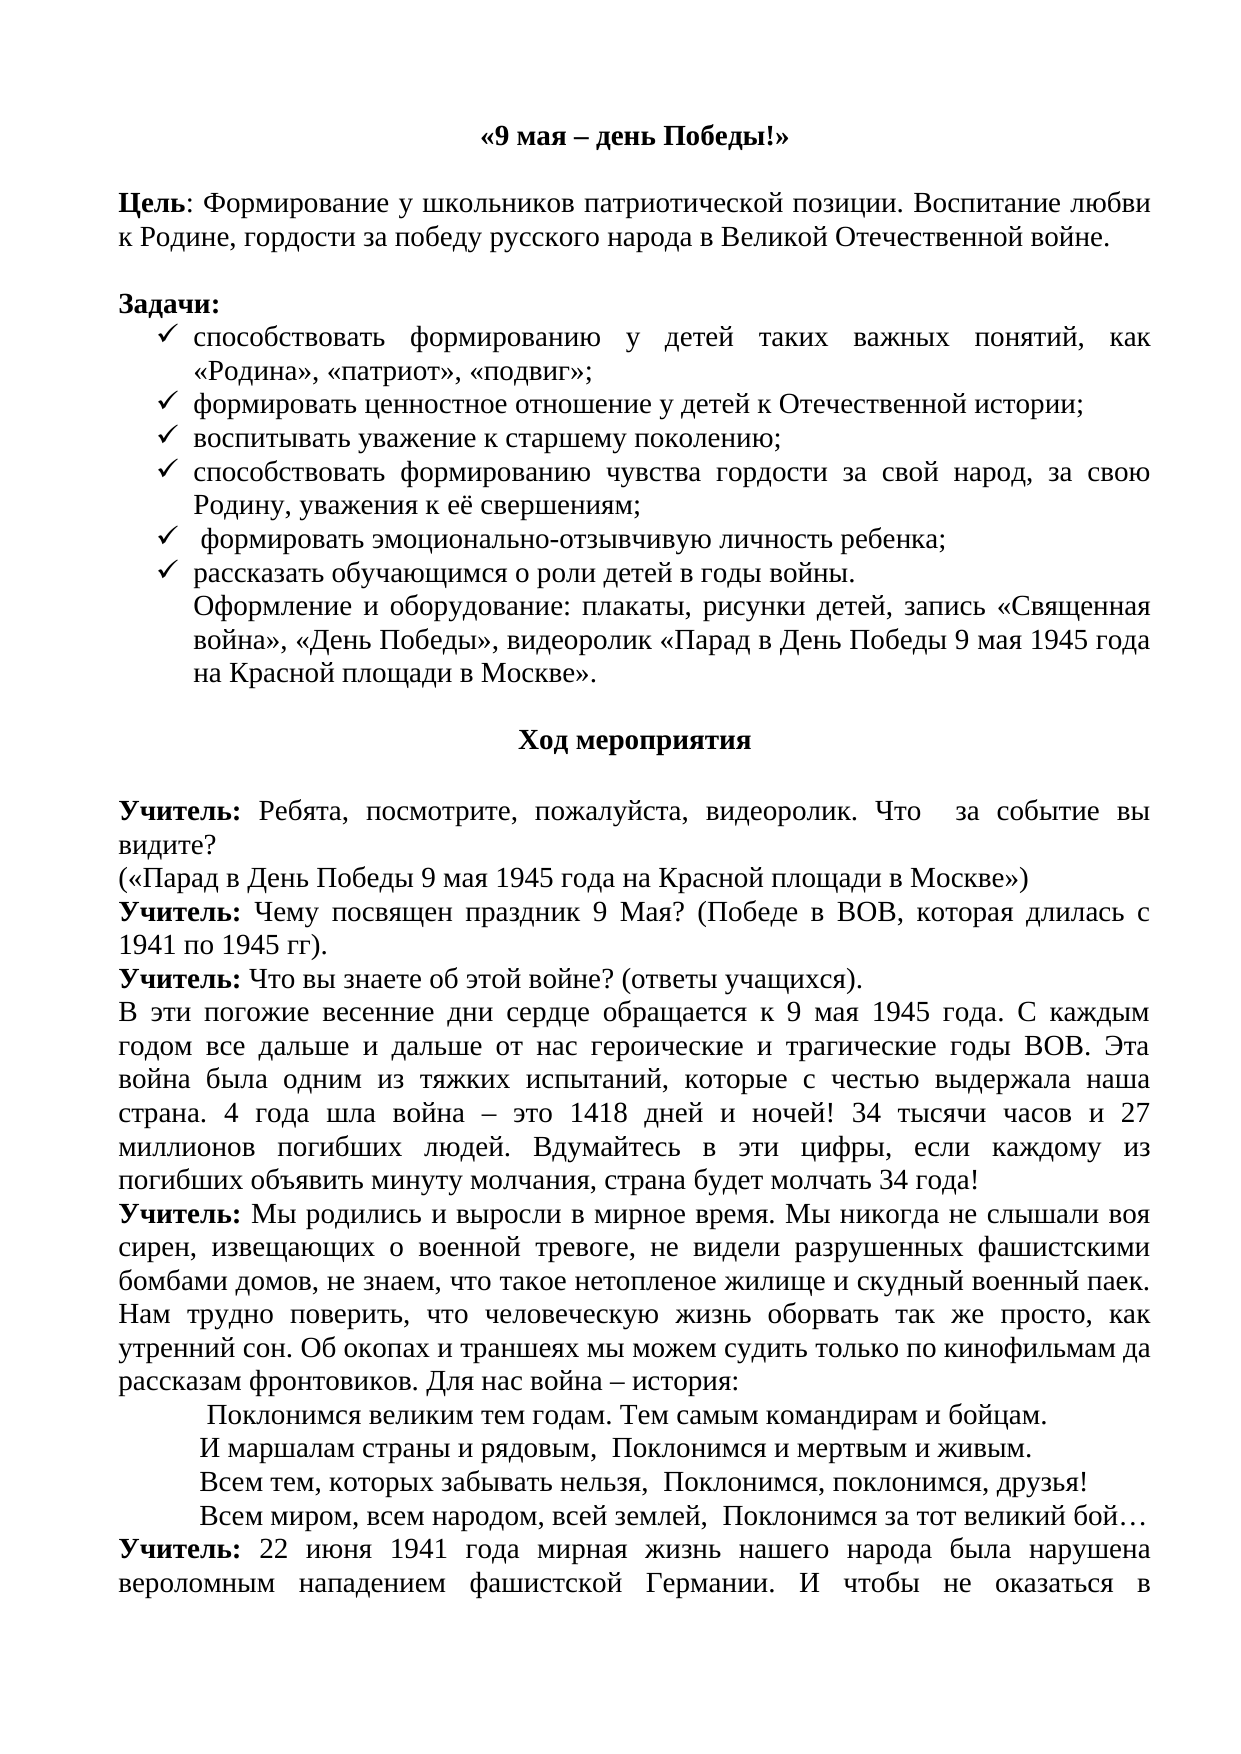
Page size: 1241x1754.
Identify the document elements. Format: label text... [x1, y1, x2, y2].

text В эти погожие весенние дни сердце обращается к 9 мая 1945 года. С каждым годом все дальше и дальше от нас героические и трагические годы ВОВ. Эта война была одним из тяжких испытаний, которые с честью выдержала наша страна. 4 года шла война – это 1418 дней и ночей! 34 тысячи часов и 27 миллионов погибших людей. Вдумайтесь в эти цифры, если каждому из погибших объявить минуту молчания, страна будет молчать 34 года! [118, 994, 1152, 1196]
text Учитель: Ребята, посмотрите, пожалуйста, видеоролик. Что за событие вы видите? [118, 793, 1152, 860]
list рассказать обучающимся о роли детей в годы войны. [156, 555, 1152, 588]
list формировать ценностное отношение у детей к Отечественной истории; [156, 387, 1152, 420]
text («Парад в День Победы 9 мая 1945 года на Красной площади в Москве») [118, 860, 1152, 894]
list воспитывать уважение к старшему поколению; [156, 420, 1152, 454]
text Оформление и оборудование: плакаты, рисунки детей, запись «Священная война», «День Победы», видеоролик «Парад в День Победы 9 мая 1945 года на Красной площади в Москве». [193, 588, 1152, 689]
text Поклонимся великим тем годам. Тем самым командирам и бойцам. [118, 1397, 1152, 1431]
text И маршалам страны и рядовым, Поклонимся и мертвым и живым. [118, 1431, 1152, 1464]
text Учитель: Мы родились и выросли в мирное время. Мы никогда не слышали воя сирен, извещающих о военной тревоге, не видели разрушенных фашистскими бомбами домов, не знаем, что такое нетопленое жилище и скудный военный паек. Нам трудно поверить, что человеческую жизнь оборвать так же просто, как утренний сон. Об окопах и траншеях мы можем судить только по кинофильмам да рассказам фронтовиков. Для нас война – история: [118, 1196, 1152, 1397]
list способствовать формированию у детей таких важных понятий, как «Родина», «патриот», «подвиг»; [156, 319, 1152, 387]
text Учитель: Чему посвящен праздник 9 Мая? (Победе в ВОВ, которая длилась с 1941 по 1945 гг). [118, 894, 1152, 961]
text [118, 1531, 1152, 1598]
text Задачи: [118, 286, 1152, 319]
text Ход мероприятия [118, 722, 1152, 756]
list способствовать формированию чувства гордости за свой народ, за свою Родину, уважения к её свершениям; [156, 454, 1152, 521]
text Учитель: Что вы знаете об этой войне? (ответы учащихся). [118, 961, 1152, 994]
text Всем миром, всем народом, всей землей, Поклонимся за тот великий бой… [118, 1498, 1152, 1531]
list формировать эмоционально-отзывчивую личность ребенка; [156, 521, 1152, 555]
text «9 мая – день Победы!» [118, 118, 1152, 152]
text Всем тем, которых забывать нельзя, Поклонимся, поклонимся, друзья! [118, 1464, 1152, 1498]
text Цель: Формирование у школьников патриотической позиции. Воспитание любви к Родине, гордости за победу русского народа в Великой Отечественной войне. [118, 185, 1152, 252]
